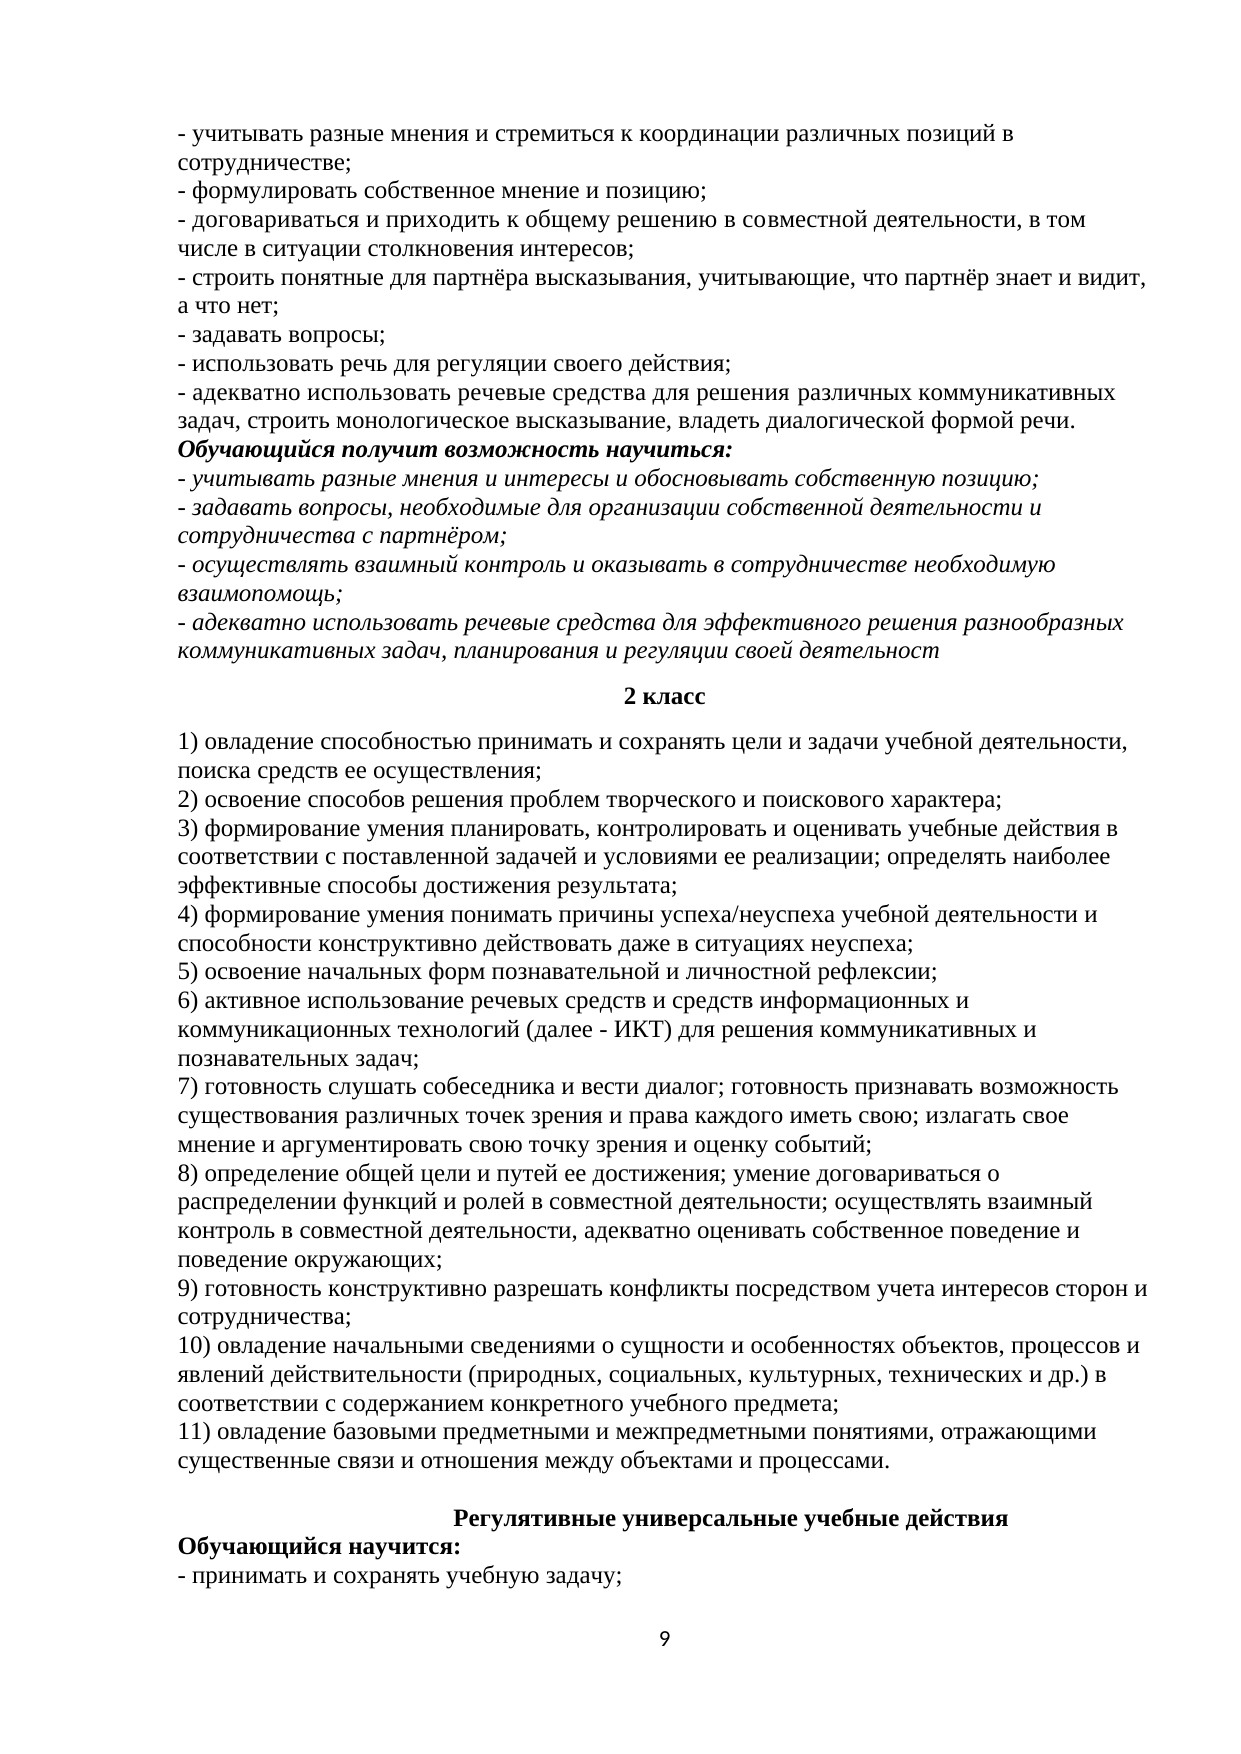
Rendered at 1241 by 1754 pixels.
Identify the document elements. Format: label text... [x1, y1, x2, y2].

text - учитывать разные мнения и стремиться к координации различных позиций в сотрудничестве; [177, 118, 1152, 176]
text - адекватно использовать речевые средства для эффективного решения разнообразных коммуникативных задач, планирования и регуляции своей деятельност [177, 607, 1152, 664]
text - задавать вопросы; [133, 319, 1152, 348]
text 2) освоение способов решения проблем творческого и поискового характера; [177, 784, 1152, 813]
text 1) овладение способностью принимать и сохранять цели и задачи учебной деятельности, поиска средств ее осуществления; [177, 726, 1152, 784]
text - адекватно использовать речевые средства для решения различных коммуникативных задач, строить монологическое высказывание, владеть диалогической формой речи. [177, 377, 1152, 434]
text Обучающийся научится: [177, 1531, 1240, 1560]
text 5) освоение начальных форм познавательной и личностной рефлексии; [177, 956, 1152, 985]
text 11) овладение базовыми предметными и межпредметными понятиями, отражающими существенные связи и отношения между объектами и процессами. [177, 1416, 1152, 1474]
text 9) готовность конструктивно разрешать конфликты посредством учета интересов сторон и сотрудничества; [177, 1273, 1152, 1330]
text 7) готовность слушать собеседника и вести диалог; готовность признавать возможность существования различных точек зрения и права каждого иметь свою; излагать свое мнение и аргументировать свою точку зрения и оценку событий; [177, 1071, 1152, 1158]
text Обучающийся получит возможность научиться: [133, 434, 1152, 463]
text - задавать вопросы, необходимые для организации собственной деятельности и сотрудничества с партнёром; [177, 492, 1152, 549]
text - принимать и сохранять учебную задачу; [177, 1560, 1152, 1589]
text 6) активное использование речевых средств и средств информационных и коммуникационных технологий (далее - ИКТ) для решения коммуникативных и познавательных задач; [177, 985, 1152, 1071]
text 4) формирование умения понимать причины успеха/неуспеха учебной деятельности и способности конструктивно действовать даже в ситуациях неуспеха; [177, 899, 1152, 956]
text 3) формирование умения планировать, контролировать и оценивать учебные действия в соответствии с поставленной задачей и условиями ее реализации; определять наиболее эффективные способы достижения результата; [177, 813, 1152, 899]
text - учитывать разные мнения и интересы и обосновывать собственную позицию; [133, 463, 1152, 492]
text - договариваться и приходить к общему решению в совместной деятельности, в том числе в ситуации столкновения интересов; [177, 204, 1152, 262]
text 8) определение общей цели и путей ее достижения; умение договариваться о распределении функций и ролей в совместной деятельности; осуществлять взаимный контроль в совместной деятельности, адекватно оценивать собственное поведение и поведение окружающих; [177, 1158, 1152, 1273]
text - осуществлять взаимный контроль и оказывать в сотрудничестве необходимую взаимопомощь; [177, 549, 1152, 607]
text - формулировать собственное мнение и позицию; [133, 176, 1152, 204]
text 2 класс [177, 681, 1152, 710]
text - строить понятные для партнёра высказывания, учитывающие, что партнёр знает и видит, а что нет; [177, 262, 1152, 319]
text - использовать речь для регуляции своего действия; [133, 348, 1152, 377]
text 10) овладение начальными сведениями о сущности и особенностях объектов, процессов и явлений действительности (природных, социальных, культурных, технических и др.) в соответствии с содержанием конкретного учебного предмета; [177, 1330, 1152, 1416]
text Регулятивные универсальные учебные действия [177, 1503, 1240, 1531]
